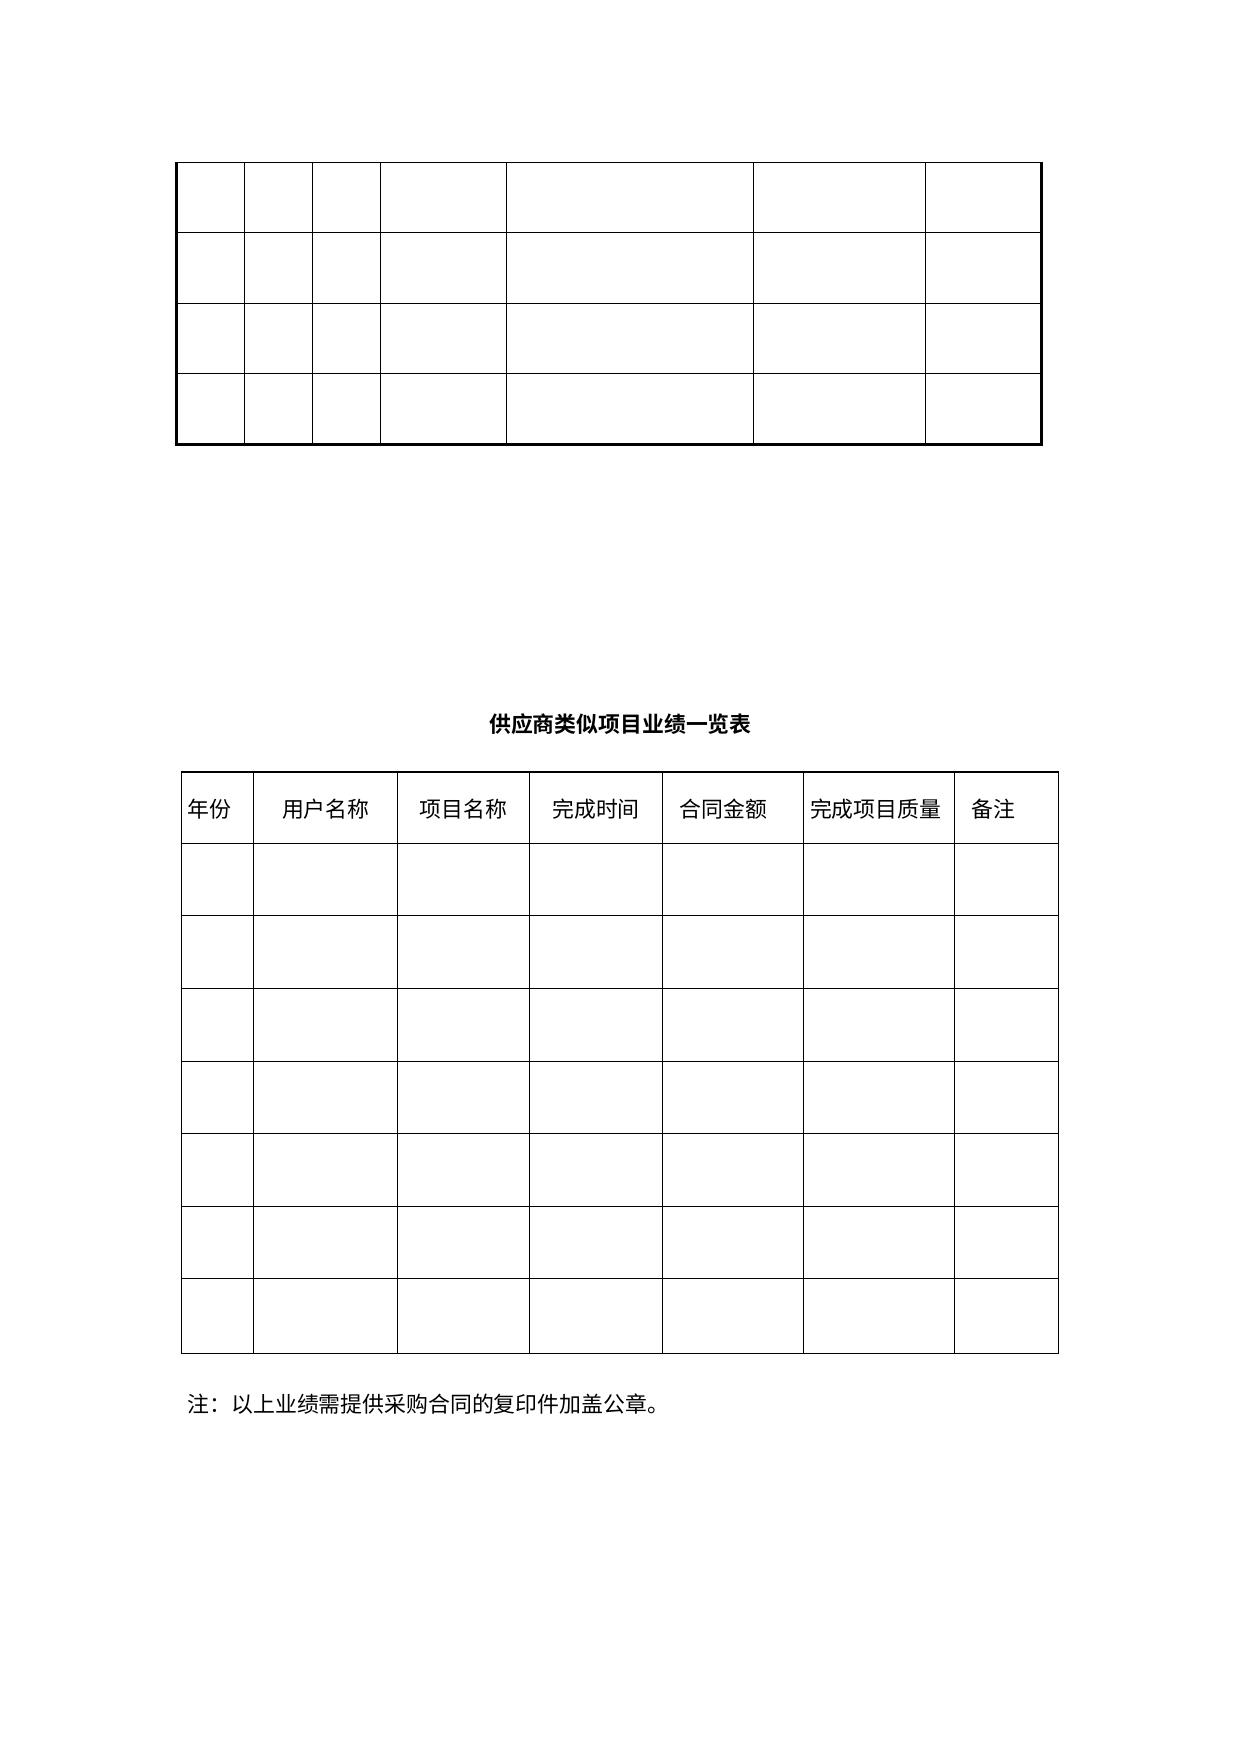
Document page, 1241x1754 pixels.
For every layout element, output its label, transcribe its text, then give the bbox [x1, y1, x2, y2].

table_cell [178, 374, 244, 443]
table_cell [663, 989, 803, 1061]
table_cell [926, 374, 1040, 443]
table_cell [398, 1134, 529, 1206]
table_cell [804, 1062, 954, 1133]
table_cell [313, 304, 380, 373]
table_cell [663, 844, 803, 915]
table_cell [507, 163, 753, 232]
table_cell [254, 844, 397, 915]
table_cell [663, 1134, 803, 1206]
table_cell [182, 916, 253, 988]
table_cell [182, 1279, 253, 1353]
table_header 备注 [955, 773, 1058, 843]
table_cell [254, 1134, 397, 1206]
table_header 完成时间 [530, 773, 662, 843]
table_cell [245, 233, 312, 303]
table_cell [254, 1207, 397, 1278]
table_cell [178, 304, 244, 373]
table_cell [182, 1207, 253, 1278]
table_cell [381, 233, 506, 303]
table_cell [663, 1207, 803, 1278]
table_header 合同金额 [663, 773, 803, 843]
table_cell [955, 989, 1058, 1061]
table_cell [313, 374, 380, 443]
table_cell [398, 916, 529, 988]
table_cell [955, 1279, 1058, 1353]
table_cell [530, 916, 662, 988]
table_cell [926, 163, 1040, 232]
table_cell [182, 844, 253, 915]
table_cell [754, 374, 925, 443]
table_cell [182, 1062, 253, 1133]
table_cell [926, 233, 1040, 303]
table_cell [530, 1062, 662, 1133]
table_cell [254, 1062, 397, 1133]
table_cell [245, 304, 312, 373]
table_cell [398, 989, 529, 1061]
table_cell [530, 1279, 662, 1353]
table_cell [245, 374, 312, 443]
table_cell [398, 844, 529, 915]
table_cell [926, 304, 1040, 373]
table_cell [804, 989, 954, 1061]
table_cell [182, 989, 253, 1061]
table_cell [398, 1279, 529, 1353]
table_cell [663, 1062, 803, 1133]
table_cell [507, 374, 753, 443]
table_cell [313, 163, 380, 232]
table_header 完成项目质量 [804, 773, 954, 843]
table_cell [182, 1134, 253, 1206]
text 注：以上业绩需提供采购合同的复印件加盖公章。 [187, 1387, 1053, 1419]
table_cell [754, 163, 925, 232]
table_cell [530, 844, 662, 915]
table_cell [381, 163, 506, 232]
list 供应商类似项目业绩一览表 [187, 706, 1053, 771]
table_cell [398, 1207, 529, 1278]
table_cell [254, 916, 397, 988]
table_cell [178, 163, 244, 232]
table_cell [530, 1207, 662, 1278]
table_cell [955, 1134, 1058, 1206]
table_cell [507, 304, 753, 373]
table_cell [245, 163, 312, 232]
table_cell [398, 1062, 529, 1133]
table_cell [804, 1207, 954, 1278]
table_cell [530, 989, 662, 1061]
table_cell [754, 304, 925, 373]
table_cell [313, 233, 380, 303]
table_header 用户名称 [254, 773, 397, 843]
table_cell [804, 916, 954, 988]
table_cell [178, 233, 244, 303]
table_cell [254, 1279, 397, 1353]
table_cell [663, 916, 803, 988]
table_cell [381, 304, 506, 373]
table_cell [663, 1279, 803, 1353]
table_header 项目名称 [398, 773, 529, 843]
table_cell [955, 1207, 1058, 1278]
table_cell [955, 916, 1058, 988]
table_cell [804, 1279, 954, 1353]
table_cell [507, 233, 753, 303]
table_header 年份 [182, 773, 253, 843]
table_cell [754, 233, 925, 303]
table_cell [254, 989, 397, 1061]
table_cell [804, 1134, 954, 1206]
table_cell [381, 374, 506, 443]
table_cell [955, 1062, 1058, 1133]
table_cell [530, 1134, 662, 1206]
table_cell [955, 844, 1058, 915]
table_cell [804, 844, 954, 915]
